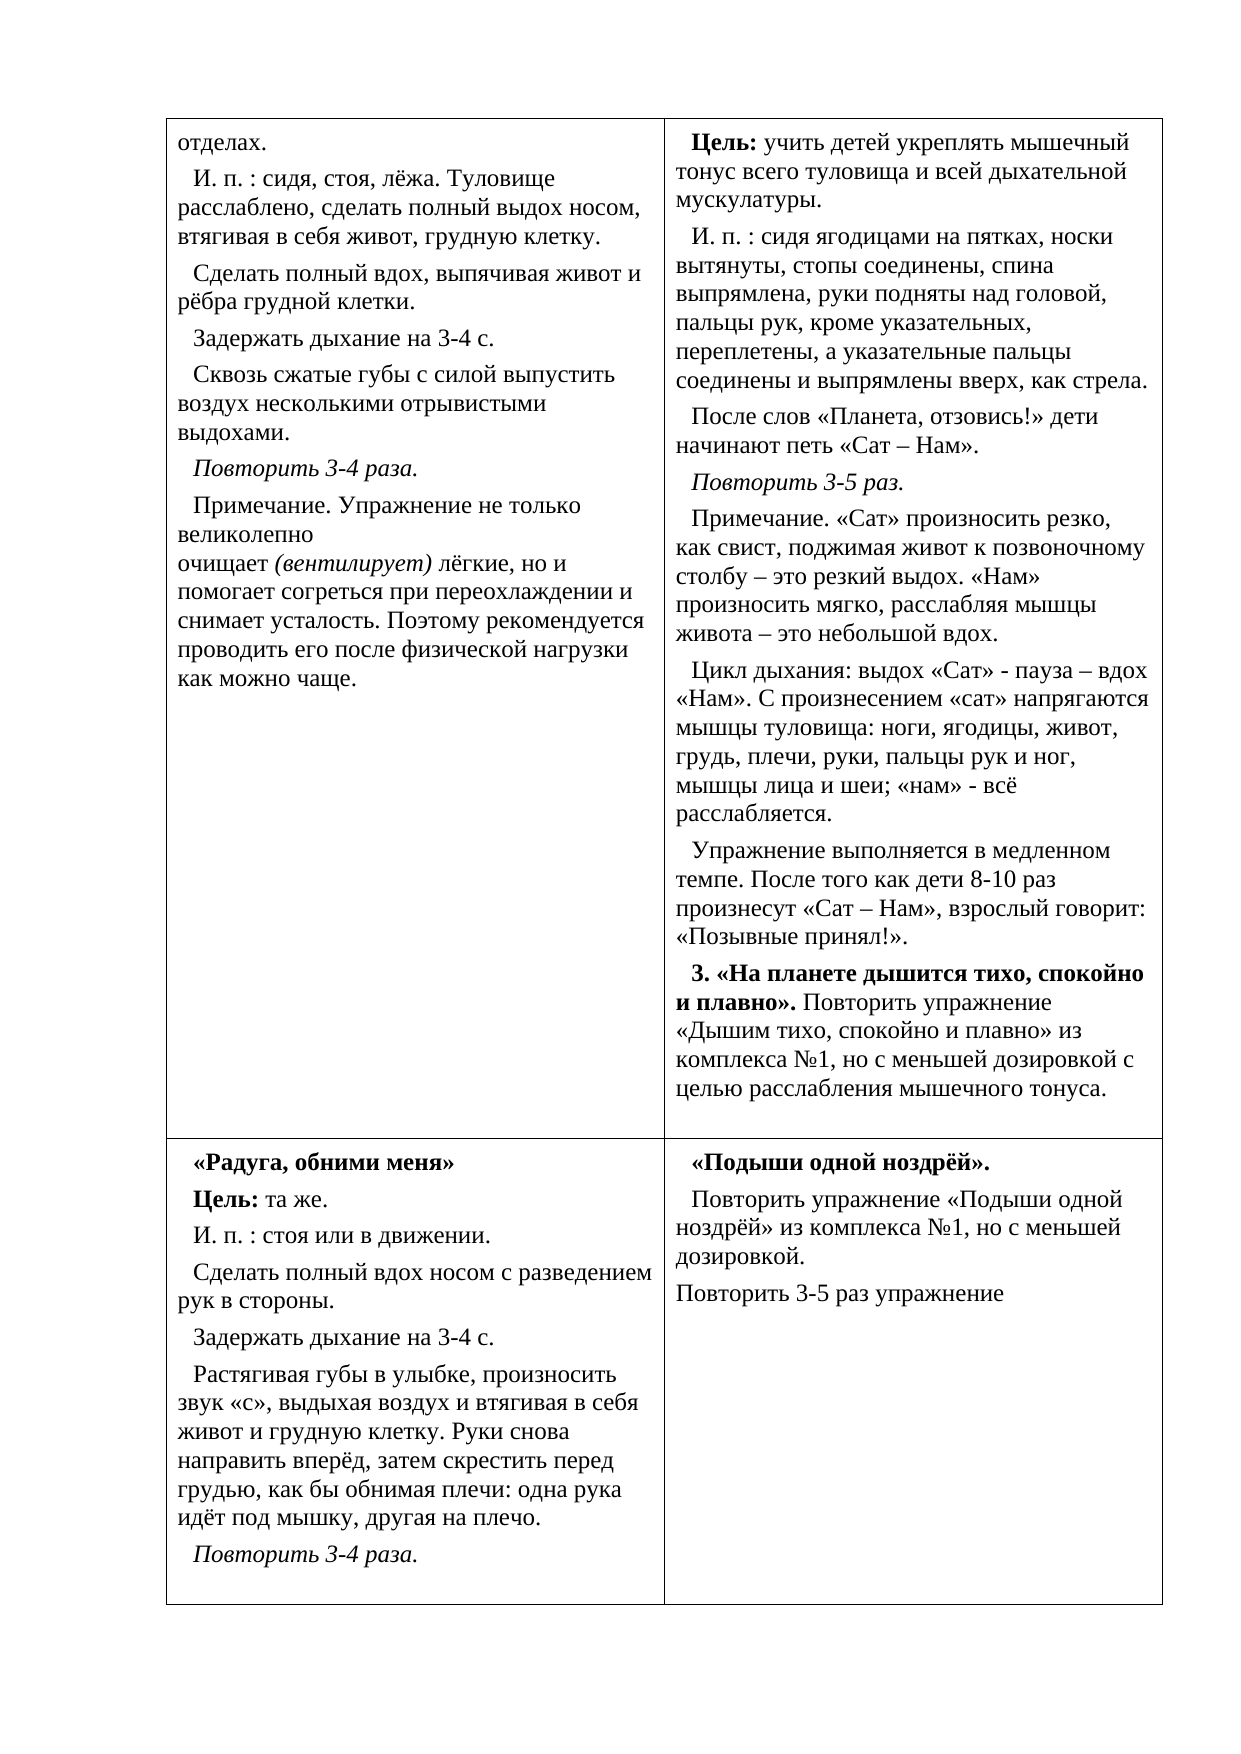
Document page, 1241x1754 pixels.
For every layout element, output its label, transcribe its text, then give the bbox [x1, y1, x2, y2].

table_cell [167, 119, 664, 1138]
table_cell «Подыши одной ноздрёй». Повторить упражнение «Подыши одной ноздрёй» из комплекса №1, но с меньшей дозировкой. Повторить 3-5 раз упражнение [665, 1139, 1162, 1604]
table_cell «Радуга, обними меня» Цель: та же. И. п. : стоя или в движении. Сделать полный вдох носом с разведением рук в стороны. Задержать дыхание на 3-4 с. Растягивая губы в улыбке, произносить звук «с», выдыхая воздух и втягивая в себя живот и грудную клетку. Руки снова направить вперёд, затем скрестить перед грудью, как бы обнимая плечи: одна рука идёт под мышку, другая на плечо. Повторить 3-4 раза. [167, 1139, 664, 1604]
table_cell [665, 119, 1162, 1138]
